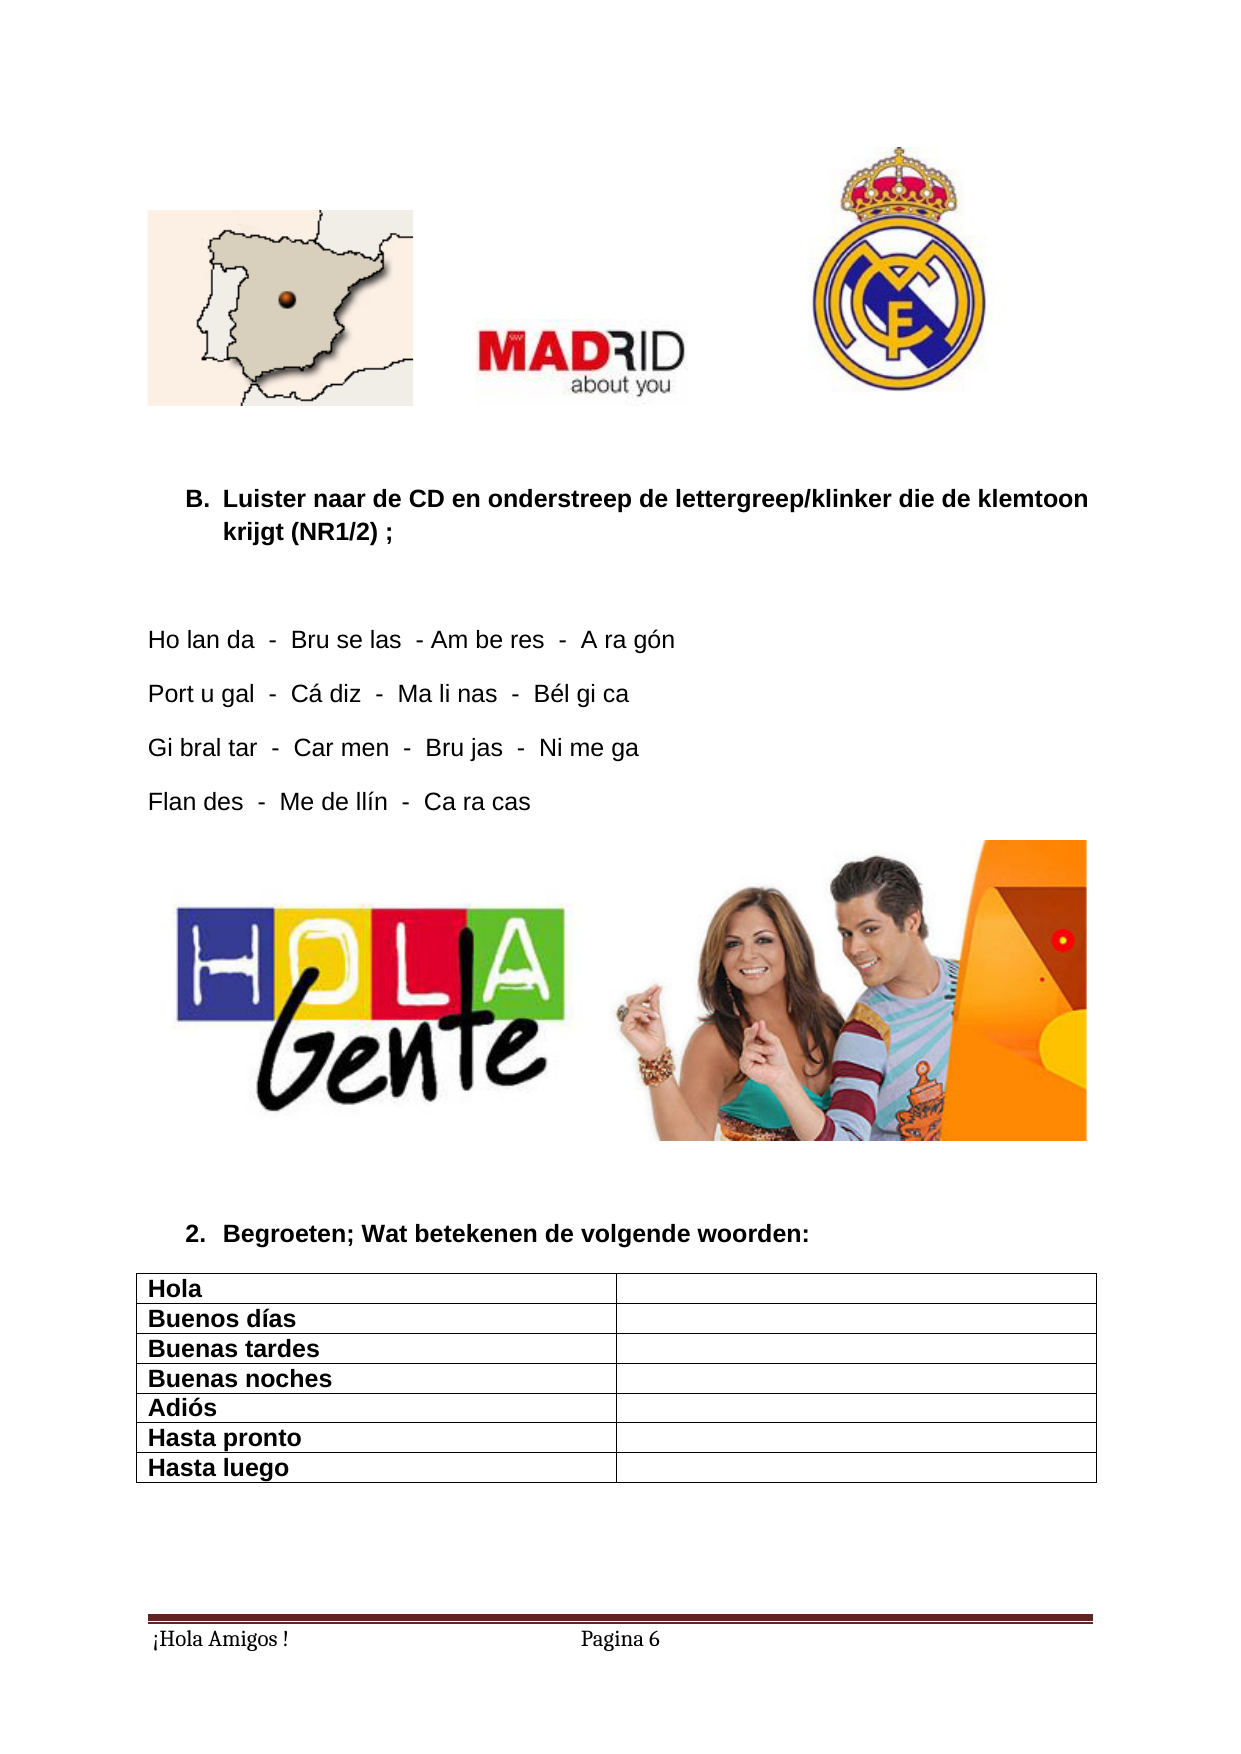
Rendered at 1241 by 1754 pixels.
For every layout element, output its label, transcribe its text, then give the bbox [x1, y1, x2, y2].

text Port u gal - Cá diz - Ma li nas - Bél gi ca [148, 679, 1093, 708]
text Ho lan da - Bru se las - Am be res - A ra gón [148, 625, 1093, 654]
table_cell [617, 1453, 1096, 1482]
table_cell [617, 1304, 1096, 1333]
table_cell Adiós [137, 1394, 616, 1422]
table_cell [617, 1334, 1096, 1363]
table_header Hola [137, 1274, 616, 1303]
table_header [617, 1274, 1096, 1303]
text Flan des - Me de llín - Ca ra cas [148, 787, 1093, 815]
table_cell [617, 1364, 1096, 1392]
picture [475, 319, 689, 406]
table_cell Hasta pronto [137, 1423, 616, 1452]
table_cell Hasta luego [137, 1453, 616, 1482]
text Gi bral tar - Car men - Bru jas - Ni me ga [148, 733, 1093, 762]
picture [147, 840, 1087, 1141]
table_cell [617, 1423, 1096, 1452]
table_cell [617, 1394, 1096, 1422]
list Begroeten; Wat betekenen de volgende woorden: [185, 1219, 1093, 1248]
picture [147, 210, 414, 406]
table_cell Buenas tardes [137, 1334, 616, 1363]
table_cell Buenas noches [137, 1364, 616, 1392]
table_cell Buenos días [137, 1304, 616, 1333]
list Luister naar de CD en onderstreep de lettergreep/klinker die de klemtoon krijgt (NR1/2) ; [185, 484, 1093, 546]
picture [764, 147, 1038, 406]
